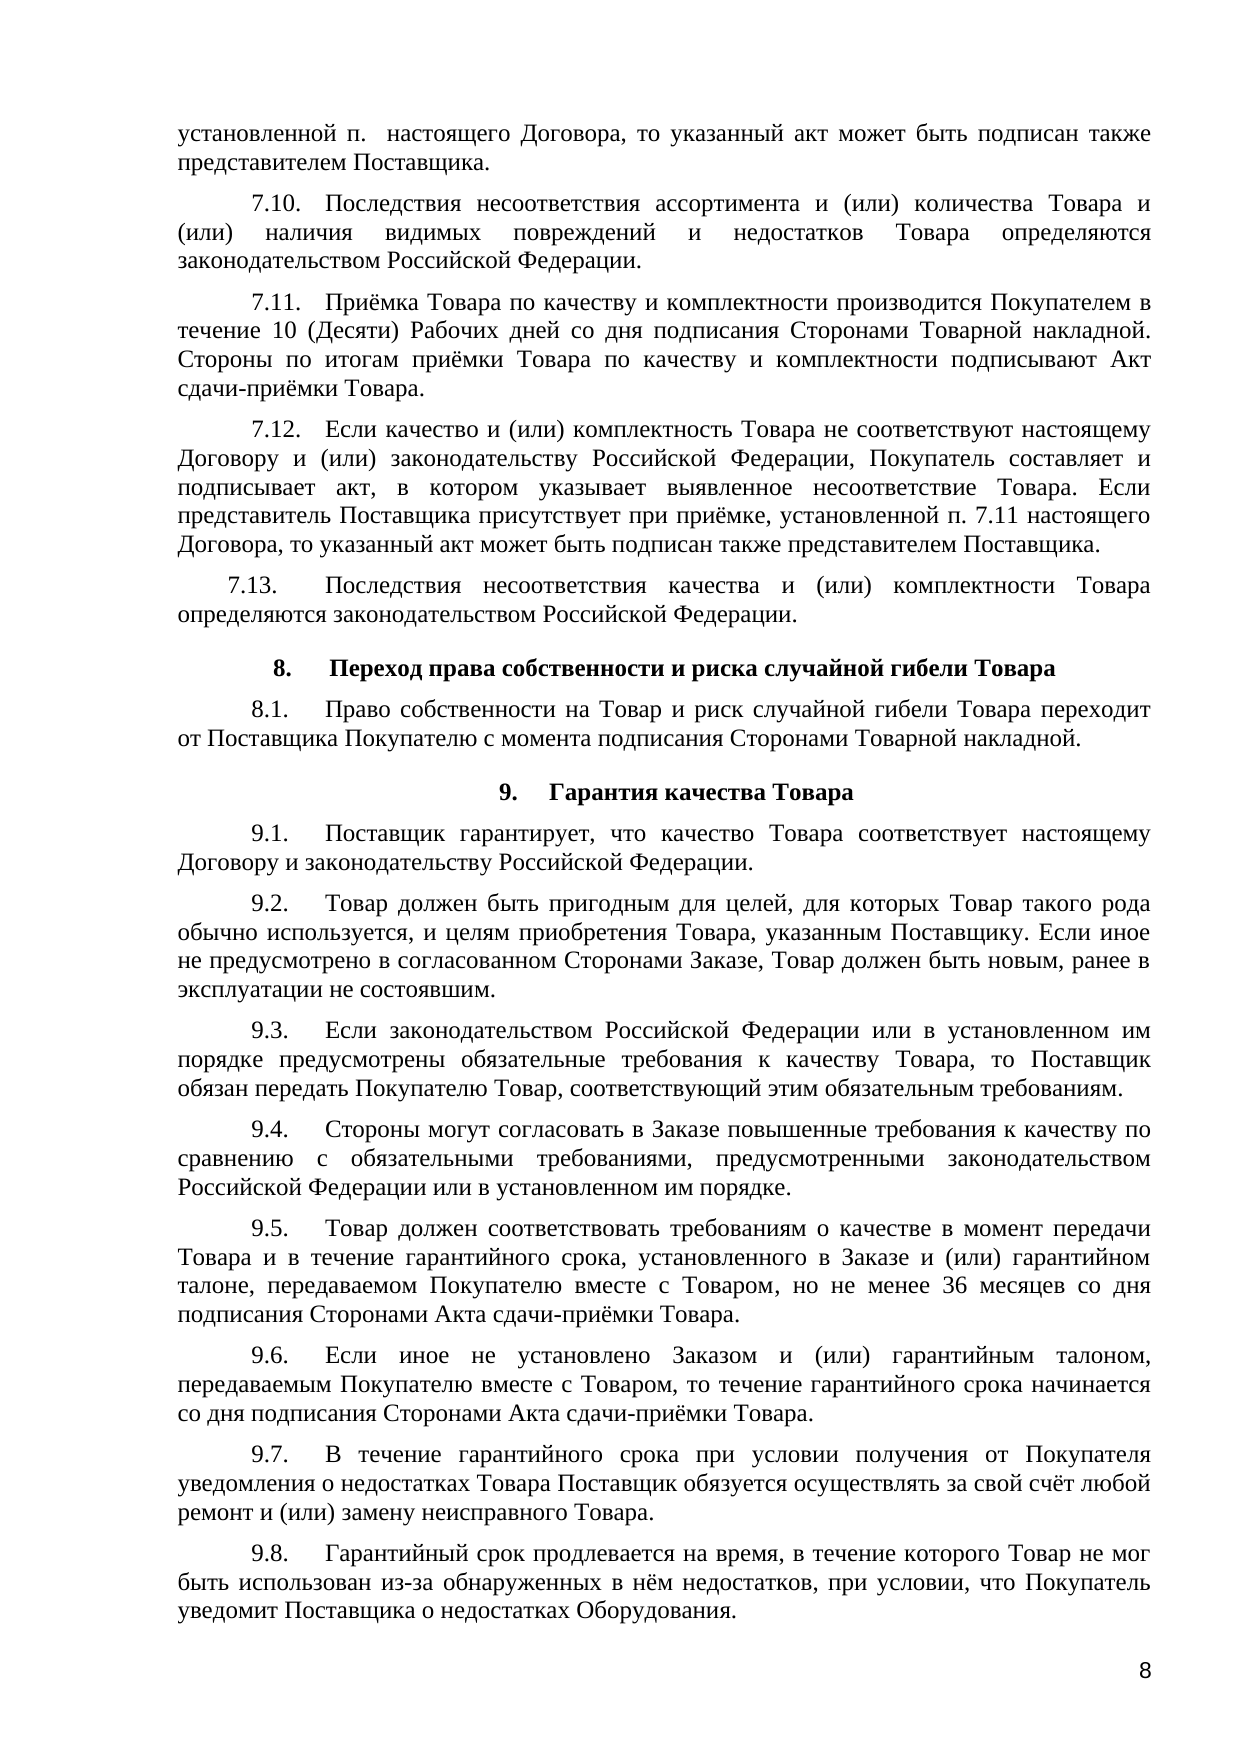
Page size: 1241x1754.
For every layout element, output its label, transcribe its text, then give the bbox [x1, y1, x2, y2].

text 7.12. Если качество и (или) комплектность Товара не соответствуют настоящему Договору и (или) законодательству Российской Федерации, Покупатель составляет и подписывает акт, в котором указывает выявленное несоответствие Товара. Если представитель Поставщика присутствует при приёмке, установленной п. 7.11 настоящего Договора, то указанный акт может быть подписан также представителем Поставщика. [177, 414, 1152, 558]
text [177, 118, 1152, 176]
text 9.8. Гарантийный срок продлевается на время, в течение которого Товар не мог быть использован из-за обнаруженных в нём недостатков, при условии, что Покупатель уведомит Поставщика о недостатках Оборудования. [177, 1538, 1152, 1624]
list Переход права собственности и риска случайной гибели Товара [177, 653, 1152, 682]
text 9.2. Товар должен быть пригодным для целей, для которых Товар такого рода обычно используется, и целям приобретения Товара, указанным Поставщику. Если иное не предусмотрено в согласованном Сторонами Заказе, Товар должен быть новым, ранее в эксплуатации не состоявшим. [177, 888, 1152, 1003]
list Право собственности на Товар и риск случайной гибели Товара переходит от Поставщика Покупателю с момента подписания Сторонами Товарной накладной. [177, 694, 1152, 752]
text 9.1. Поставщик гарантирует, что качество Товара соответствует настоящему Договору и законодательству Российской Федерации. [177, 818, 1152, 876]
text 9.4. Стороны могут согласовать в Заказе повышенные требования к качеству по сравнению с обязательными требованиями, предусмотренными законодательством Российской Федерации или в установленном им порядке. [177, 1114, 1152, 1201]
text 9.6. Если иное не установлено Заказом и (или) гарантийным талоном, передаваемым Покупателю вместе с Товаром, то течение гарантийного срока начинается со дня подписания Сторонами Акта сдачи-приёмки Товара. [177, 1341, 1152, 1427]
text 9.3. Если законодательством Российской Федерации или в установленном им порядке предусмотрены обязательные требования к качеству Товара, то Поставщик обязан передать Покупателю Товар, соответствующий этим обязательным требованиям. [177, 1016, 1152, 1102]
text 9. Гарантия качества Товара [177, 777, 1152, 806]
text 9.7. В течение гарантийного срока при условии получения от Покупателя уведомления о недостатках Товара Поставщик обязуется осуществлять за свой счёт любой ремонт и (или) замену неисправного Товара. [177, 1439, 1152, 1526]
text 7.10. Последствия несоответствия ассортимента и (или) количества Товара и (или) наличия видимых повреждений и недостатков Товара определяются законодательством Российской Федерации. [177, 188, 1152, 274]
text 9.5. Товар должен соответствовать требованиям о качестве в момент передачи Товара и в течение гарантийного срока, установленного в Заказе и (или) гарантийном талоне, передаваемом Покупателю вместе с Товаром, но не менее 36 месяцев со дня подписания Сторонами Акта сдачи-приёмки Товара. [177, 1213, 1152, 1328]
text 7.11. Приёмка Товара по качеству и комплектности производится Покупателем в течение 10 (Десяти) Рабочих дней со дня подписания Сторонами Товарной накладной. Стороны по итогам приёмки Товара по качеству и комплектности подписывают Акт сдачи-приёмки Товара. [177, 287, 1152, 402]
text 7.13. Последствия несоответствия качества и (или) комплектности Товара определяются законодательством Российской Федерации. [177, 571, 1152, 628]
